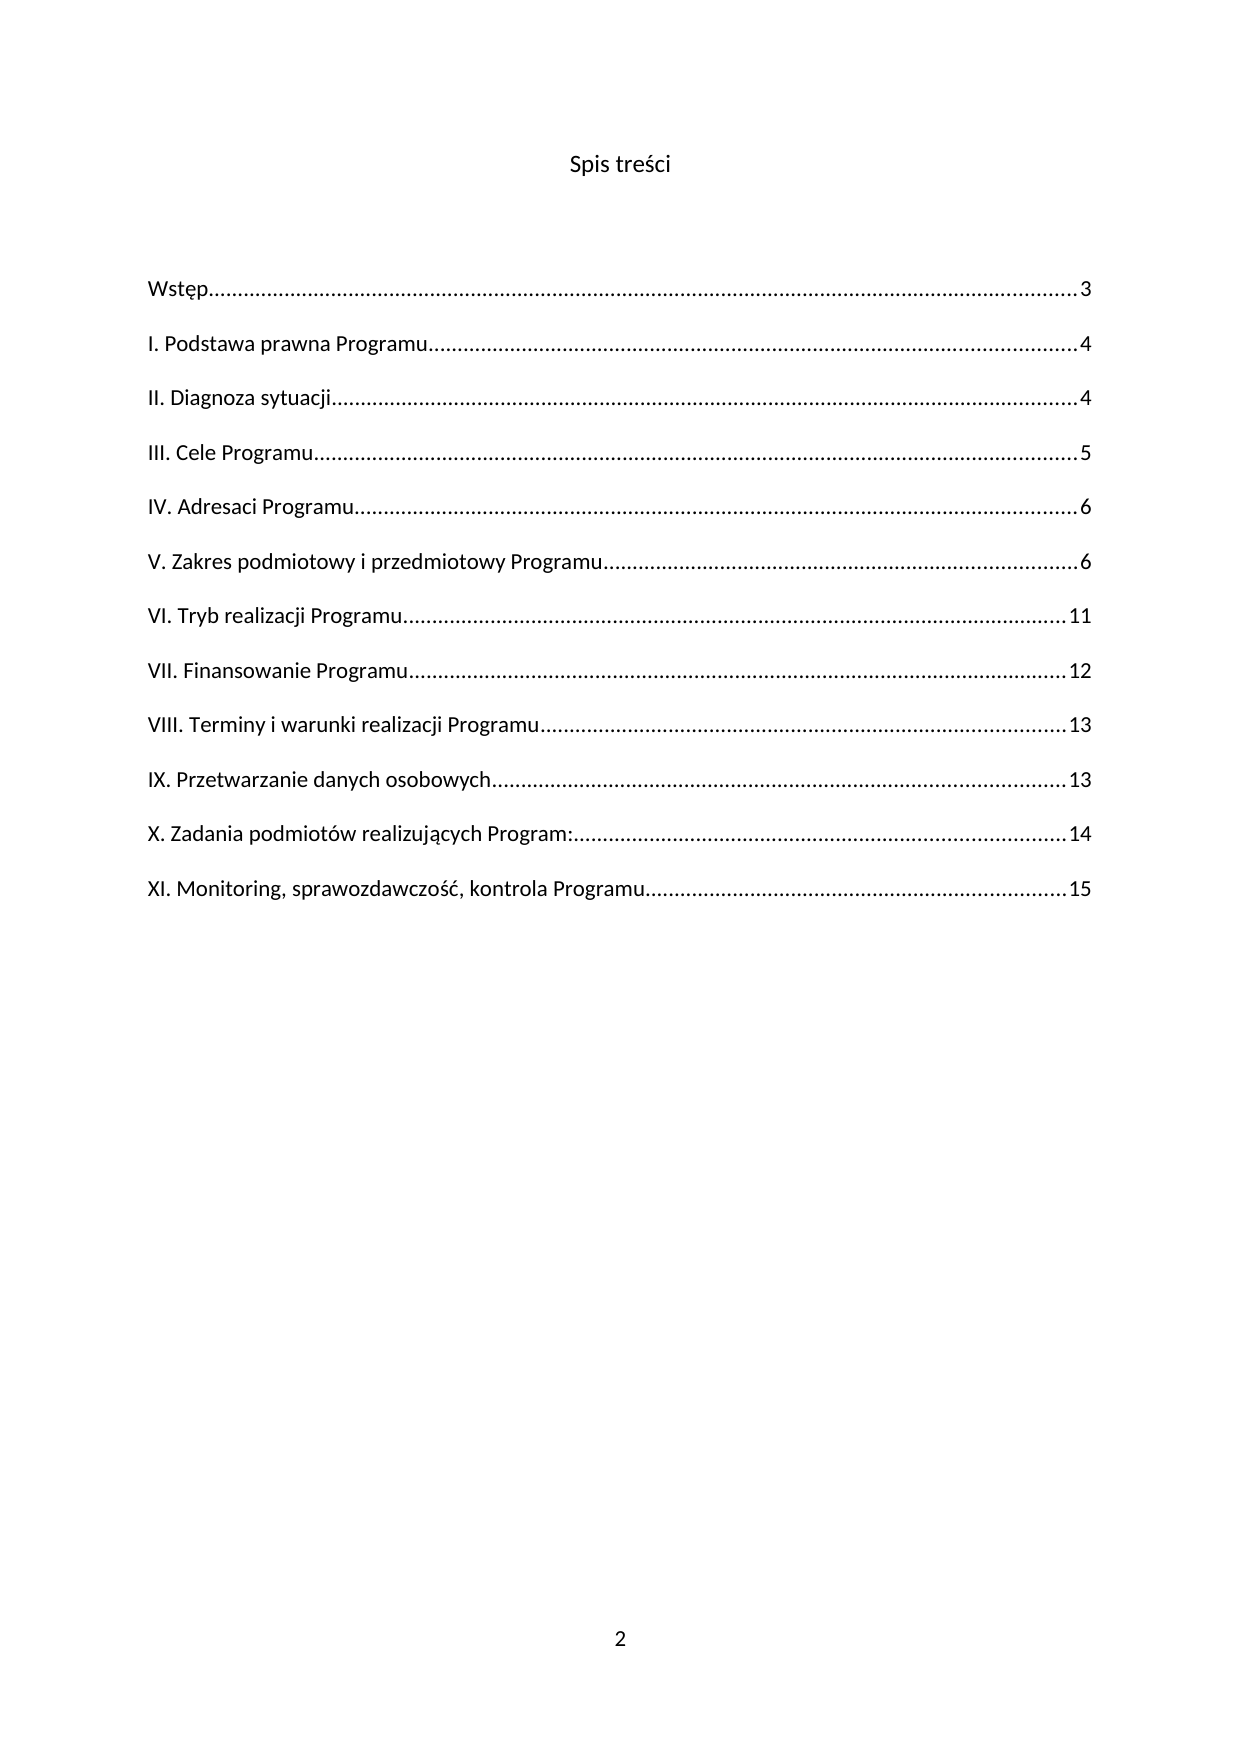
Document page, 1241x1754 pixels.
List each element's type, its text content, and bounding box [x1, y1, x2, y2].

text X. Zadania podmiotów realizujących Program: 14 [148, 819, 1092, 847]
text I. Podstawa prawna Programu 4 [148, 329, 1092, 357]
text IX. Przetwarzanie danych osobowych 13 [148, 765, 1092, 793]
text V. Zakres podmiotowy i przedmiotowy Programu 6 [148, 547, 1092, 575]
text Spis treści [148, 148, 1092, 178]
text IV. Adresaci Programu 6 [148, 492, 1092, 520]
text XI. Monitoring, sprawozdawczość, kontrola Programu 15 [148, 874, 1092, 902]
text VI. Tryb realizacji Programu 11 [148, 601, 1092, 629]
text VII. Finansowanie Programu 12 [148, 656, 1092, 684]
text VIII. Terminy i warunki realizacji Programu 13 [148, 710, 1092, 738]
text II. Diagnoza sytuacji 4 [148, 383, 1092, 411]
text Wstęp 3 [148, 274, 1092, 302]
text III. Cele Programu 5 [148, 438, 1092, 466]
